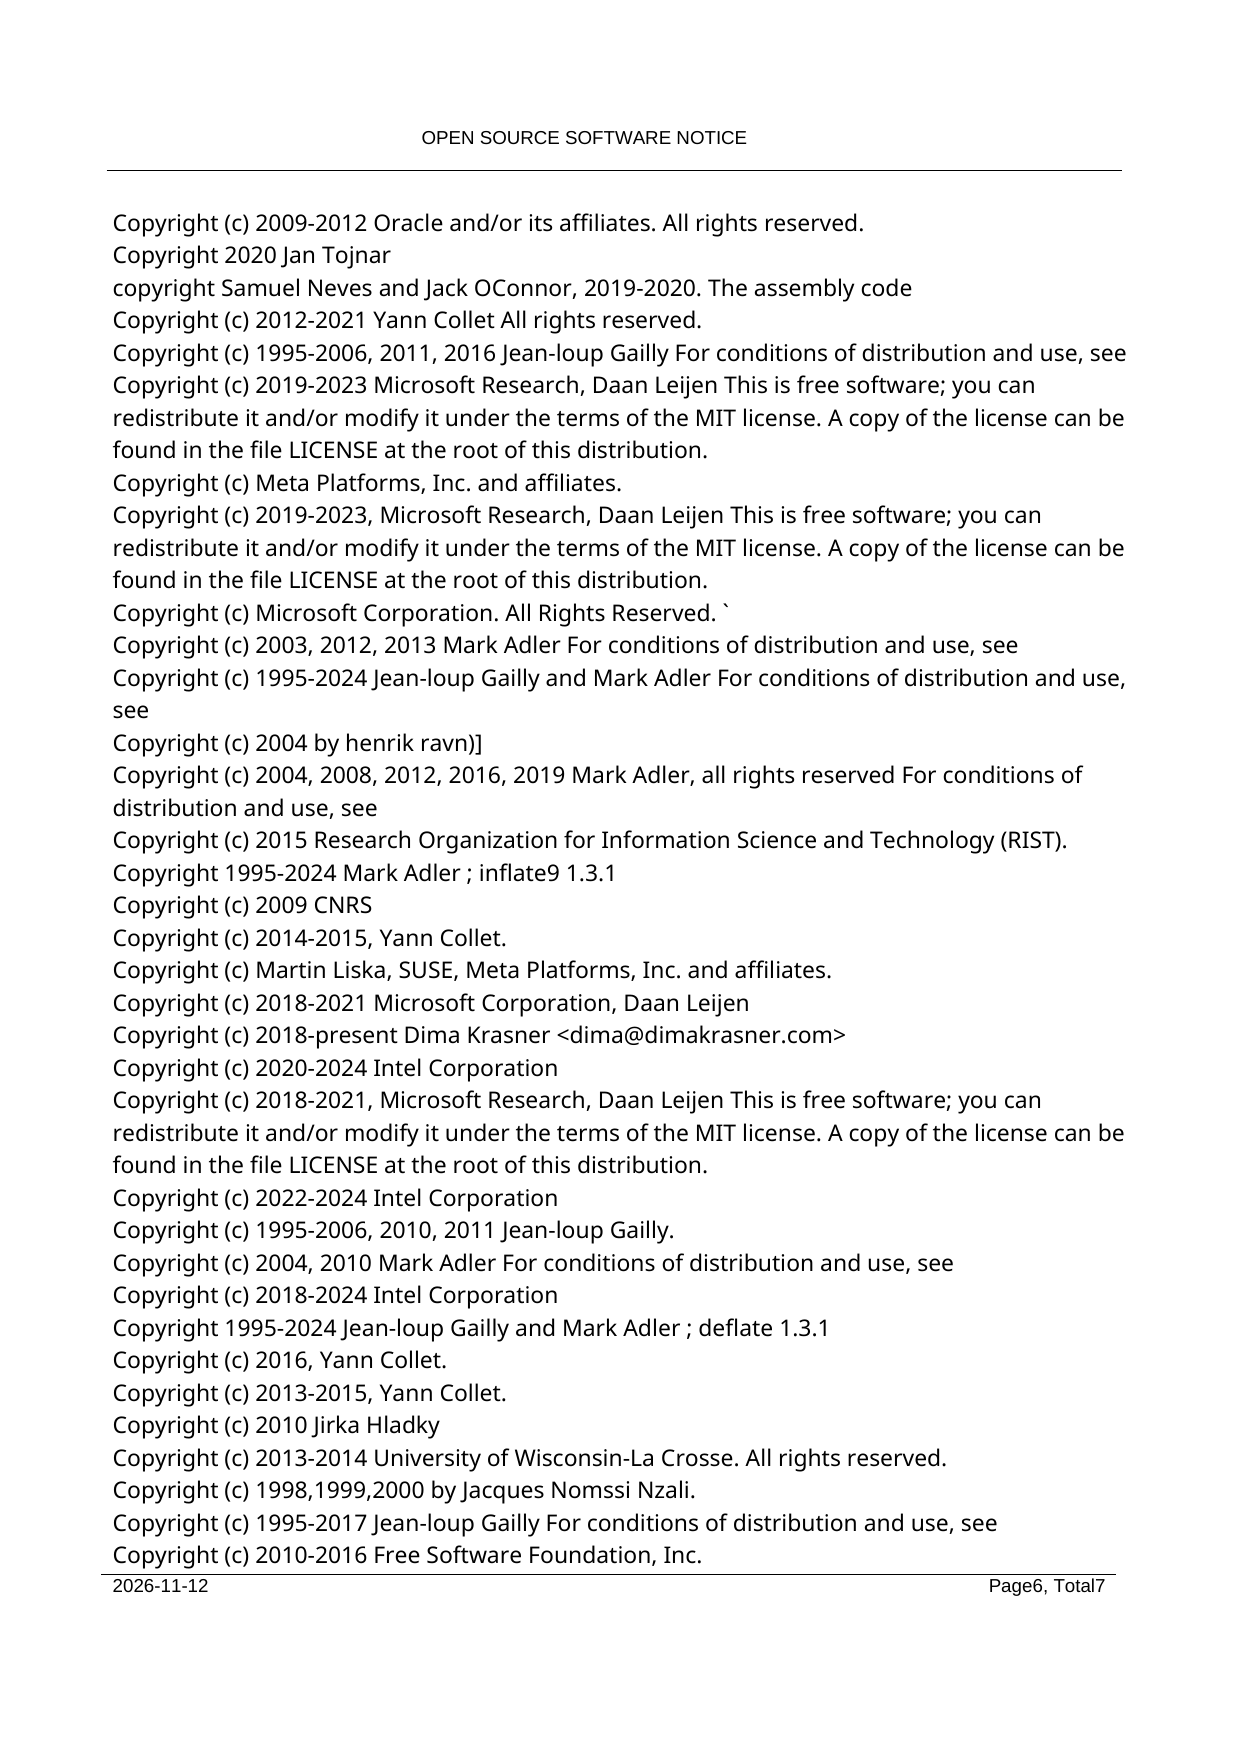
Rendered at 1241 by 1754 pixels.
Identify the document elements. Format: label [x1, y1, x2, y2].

text [112, 206, 1128, 1571]
